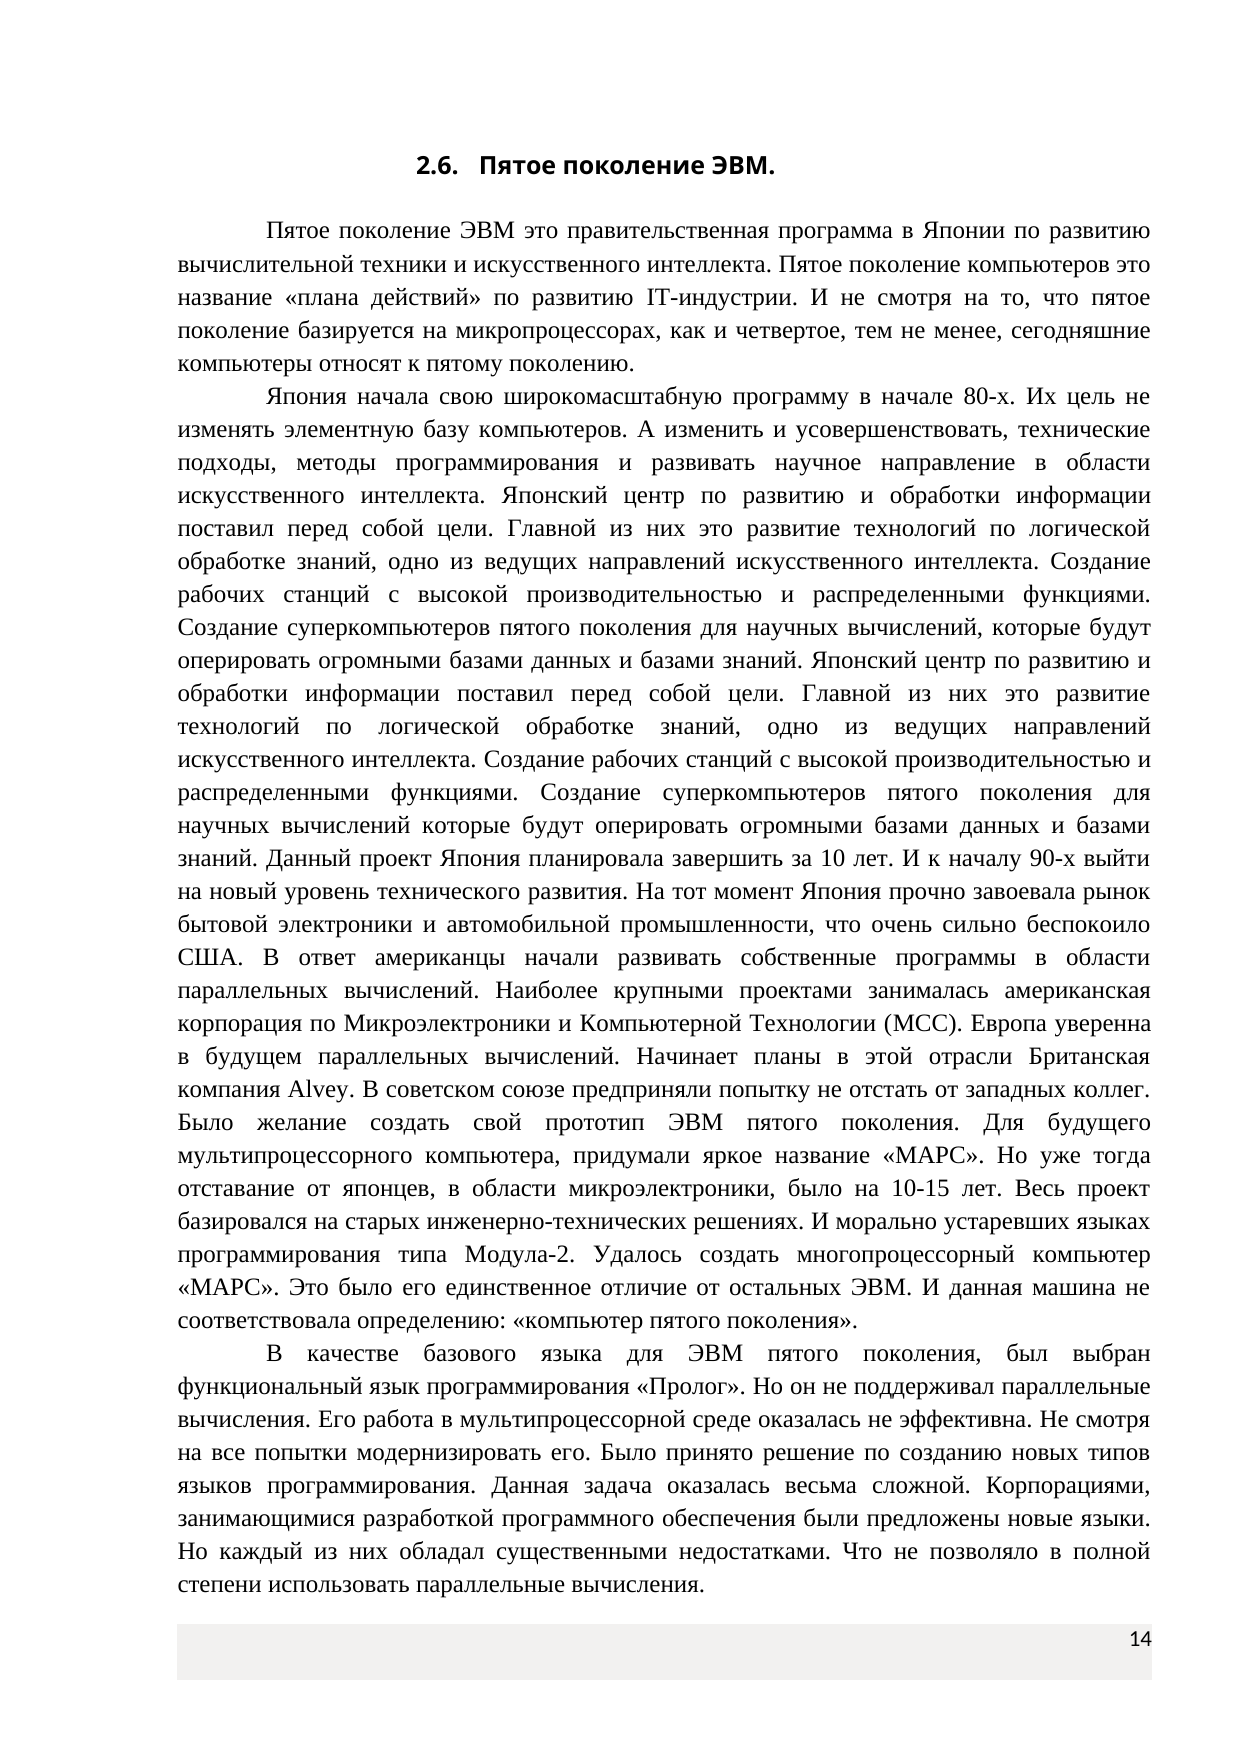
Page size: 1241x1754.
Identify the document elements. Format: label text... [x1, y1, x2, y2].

text В качестве базового языка для ЭВМ пятого поколения, был выбран функциональный язык программирования «Пролог». Но он не поддерживал параллельные вычисления. Его работа в мультипроцессорной среде оказалась не эффективна. Не смотря на все попытки модернизировать его. Было принято решение по созданию новых типов языков программирования. Данная задача оказалась весьма сложной. Корпорациями, занимающимися разработкой программного обеспечения были предложены новые языки. Но каждый из них обладал существенными недостатками. Что не позволяло в полной степени использовать параллельные вычисления. [177, 1338, 1152, 1598]
text Пятое поколение ЭВМ это правительственная программа в Японии по развитию вычислительной техники и искусственного интеллекта. Пятое поколение компьютеров это название «плана действий» по развитию IT-индустрии. И не смотря на то, что пятое поколение базируется на микропроцессорах, как и четвертое, тем не менее, сегодняшние компьютеры относят к пятому поколению. [177, 216, 1152, 376]
subtitle Пятое поколение ЭВМ. [416, 147, 1152, 181]
text Япония начала свою широкомасштабную программу в начале 80-х. Их цель не изменять элементную базу компьютеров. А изменить и усовершенствовать, технические подходы, методы программирования и развивать научное направление в области искусственного интеллекта. Японский центр по развитию и обработки информации поставил перед собой цели. Главной из них это развитие технологий по логической обработке знаний, одно из ведущих направлений искусственного интеллекта. Создание рабочих станций с высокой производительностью и распределенными функциями. Создание суперкомпьютеров пятого поколения для научных вычислений, которые будут оперировать огромными базами данных и базами знаний. Японский центр по развитию и обработки информации поставил перед собой цели. Главной из них это развитие технологий по логической обработке знаний, одно из ведущих направлений искусственного интеллекта. Создание рабочих станций с высокой производительностью и распределенными функциями. Создание суперкомпьютеров пятого поколения для научных вычислений которые будут оперировать огромными базами данных и базами знаний. Данный проект Япония планировала завершить за 10 лет. И к началу 90-х выйти на новый уровень технического развития. На тот момент Япония прочно завоевала рынок бытовой электроники и автомобильной промышленности, что очень сильно беспокоило США. В ответ американцы начали развивать собственные программы в области параллельных вычислений. Наиболее крупными проектами занималась американская корпорация по Микроэлектроники и Компьютерной Технологии (MCC). Европа уверенна в будущем параллельных вычислений. Начинает планы в этой отрасли Британская компания Alvey. В советском союзе предприняли попытку не отстать от западных коллег. Было желание создать свой прототип ЭВМ пятого поколения. Для будущего мультипроцессорного компьютера, придумали яркое название «МАРС». Но уже тогда отставание от японцев, в области микроэлектроники, было на 10-15 лет. Весь проект базировался на старых инженерно-технических решениях. И морально устаревших языках программирования типа Модула-2. Удалось создать многопроцессорный компьютер «МАРС». Это было его единственное отличие от остальных ЭВМ. И данная машина не соответствовала определению: «компьютер пятого поколения». [177, 381, 1152, 1334]
